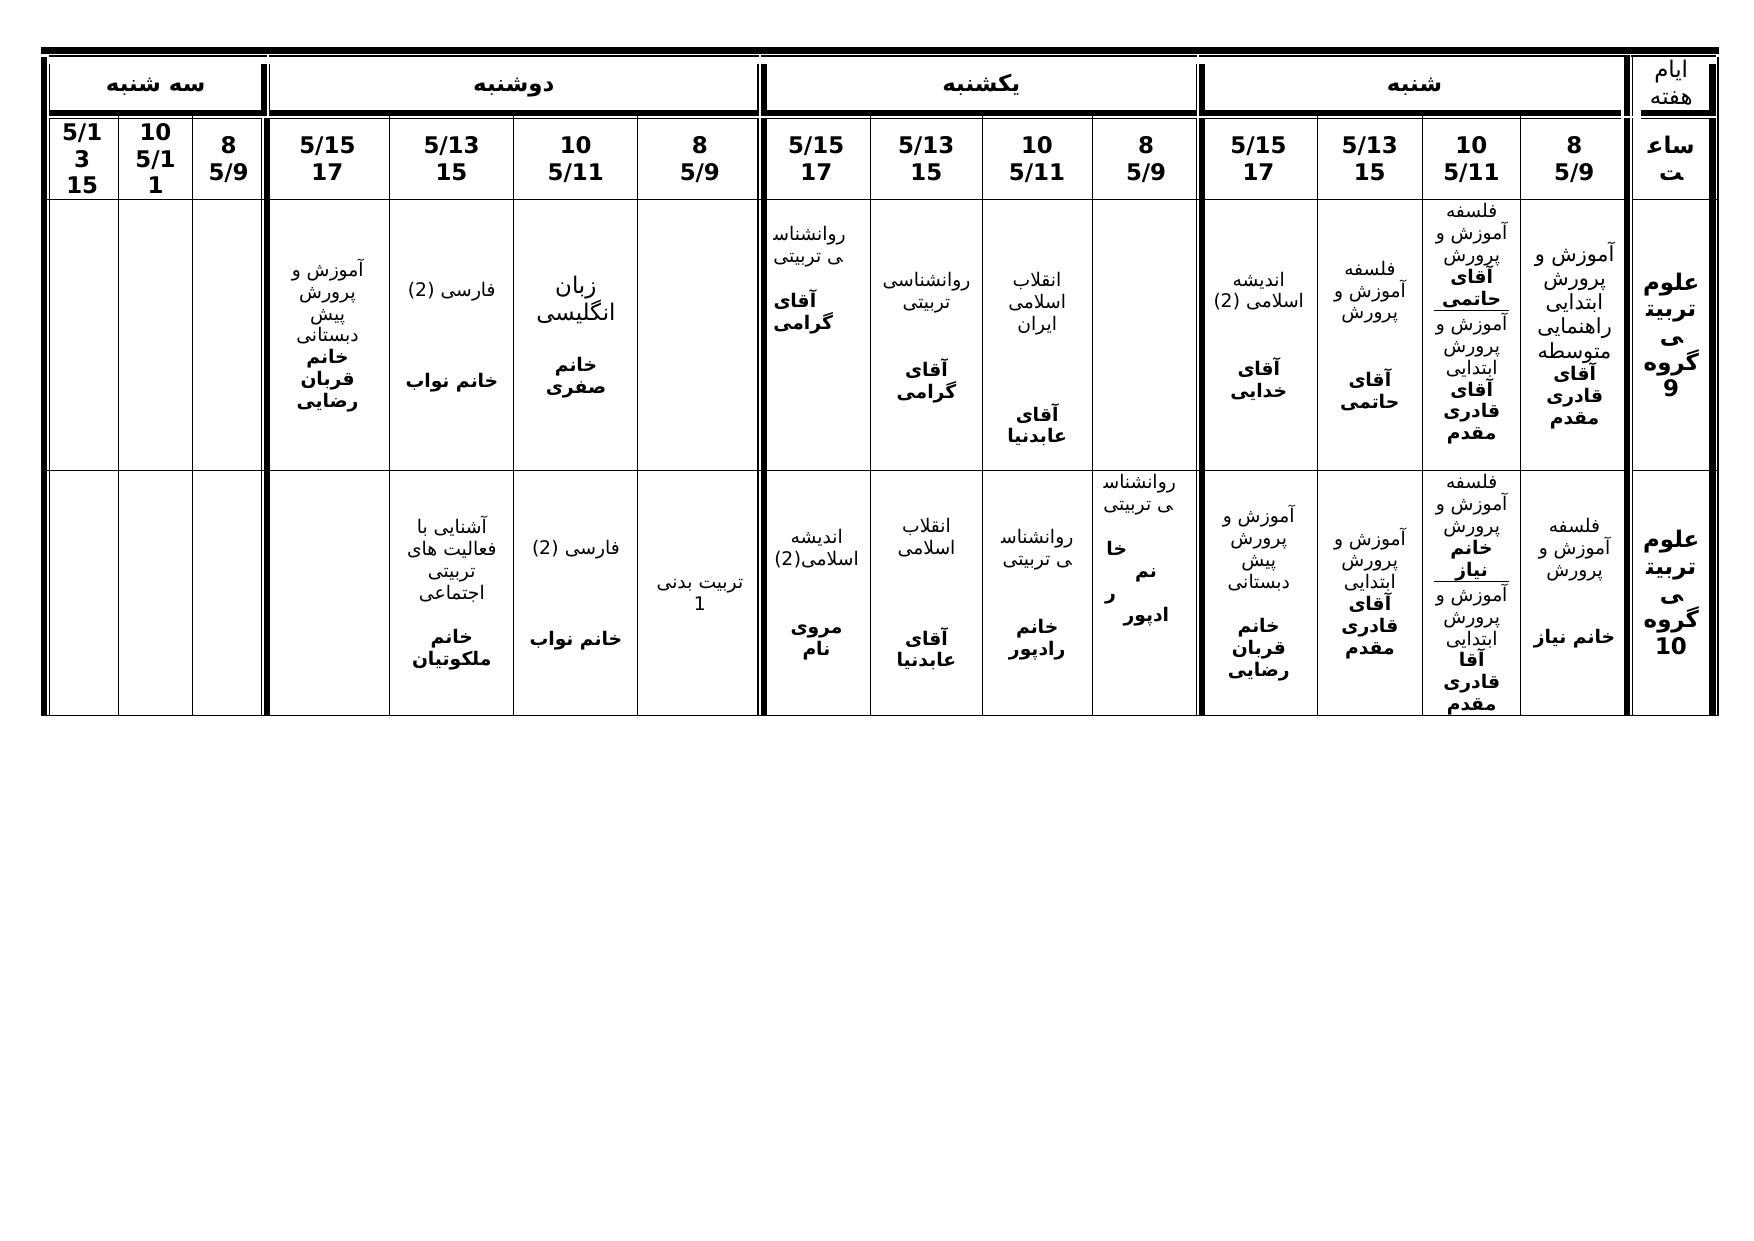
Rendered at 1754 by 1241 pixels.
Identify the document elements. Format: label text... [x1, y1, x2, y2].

table_cell روانشناسی تربیتی آقای گرامی [871, 200, 982, 470]
table_cell زبان انگلیسی خانم صفری [514, 200, 637, 470]
table_cell 10 5/11 [514, 119, 637, 199]
table_cell 8 5/9 [1521, 110, 1628, 199]
table_cell آشنایی با فعالیت های تربیتی اجتماعی خانم ملکوتیان [390, 471, 513, 715]
table_cell ساعت [1628, 110, 1714, 199]
table_cell علوم تربیتی گروه 9 [1633, 200, 1709, 470]
table_cell اندیشه اسلامی(2) مروی نام [767, 471, 870, 715]
table_cell 5/13 15 [871, 119, 982, 199]
table_cell روانشناسی تربیتی خانم رادپور [1093, 471, 1196, 715]
table_cell آموزش و پرورش پیش دبستانی خانم قربان رضایی [1205, 471, 1317, 715]
table_cell 5/15 17 [270, 119, 389, 199]
table_cell فلسفه آموزش و پرورش خانم نیاز [1521, 471, 1624, 715]
table_cell 8 5/9 [193, 119, 261, 199]
table_cell [50, 200, 118, 470]
table_cell [193, 471, 261, 715]
table_cell [1093, 200, 1196, 470]
table_cell تربیت بدنی 1 [638, 471, 757, 715]
table_cell [270, 471, 389, 715]
table_header سه شنبه [46, 54, 265, 110]
table_cell [50, 471, 118, 715]
table_cell فلسفه آموزش و پرورش آقای حاتمی [1318, 200, 1422, 470]
table_cell 8 5/9 [1093, 119, 1196, 199]
table_cell 5/15 17 [767, 119, 870, 199]
table_cell 5/13 15 [50, 119, 118, 199]
table_cell آموزش و پرورش ابتدایی آقای قادری مقدم [1318, 471, 1422, 715]
table_cell [119, 471, 192, 715]
table_cell روانشناسی تربیتی آقای گرامی [767, 200, 870, 470]
table_header شنبه [1200, 57, 1624, 110]
table_cell فارسی (2) خانم نواب [514, 471, 637, 715]
table_cell فلسفه آموزش و پرورش آقای حاتمی آموزش و پرورش ابتدایی آقای قادری مقدم [1423, 200, 1520, 470]
table_cell 10 5/11 [1423, 119, 1520, 199]
table_cell اندیشه اسلامی (2) آقای خدایی [1205, 200, 1317, 470]
table_cell آموزش و پرورش ابتدایی راهنمایی متوسطه آقای قادری مقدم [1521, 200, 1624, 470]
table_cell [119, 200, 192, 470]
table_cell 5/13 15 [1318, 119, 1422, 199]
table_cell [193, 200, 261, 470]
table_cell علوم تربیتی گروه 10 [1633, 471, 1709, 715]
table_cell 5/15 17 [1205, 119, 1317, 199]
table_cell 8 5/9 [638, 119, 757, 199]
table_cell 10 5/11 [983, 119, 1092, 199]
table_cell 5/13 15 [390, 119, 513, 199]
table_cell فارسی (2) خانم نواب [390, 200, 513, 470]
table_header یکشنبه [762, 54, 1200, 110]
table_cell فلسفه آموزش و پرورش خانم نیاز آموزش و پرورش ابتدایی آقا قادری مقدم [1423, 471, 1520, 715]
table_cell انقلاب اسلامی ایران آقای عابدنیا [983, 200, 1092, 470]
table_cell انقلاب اسلامی آقای عابدنیا [871, 471, 982, 715]
table_cell [638, 200, 757, 470]
table_header ایام هفته [1633, 57, 1714, 110]
table_cell آموزش و پرورش پیش دبستانی خانم قربان رضایی [270, 200, 389, 470]
table_cell روانشناسی تربیتی خانم رادپور [983, 471, 1092, 715]
table_header دوشنبه [265, 54, 762, 110]
table_cell 10 5/11 [119, 119, 192, 199]
